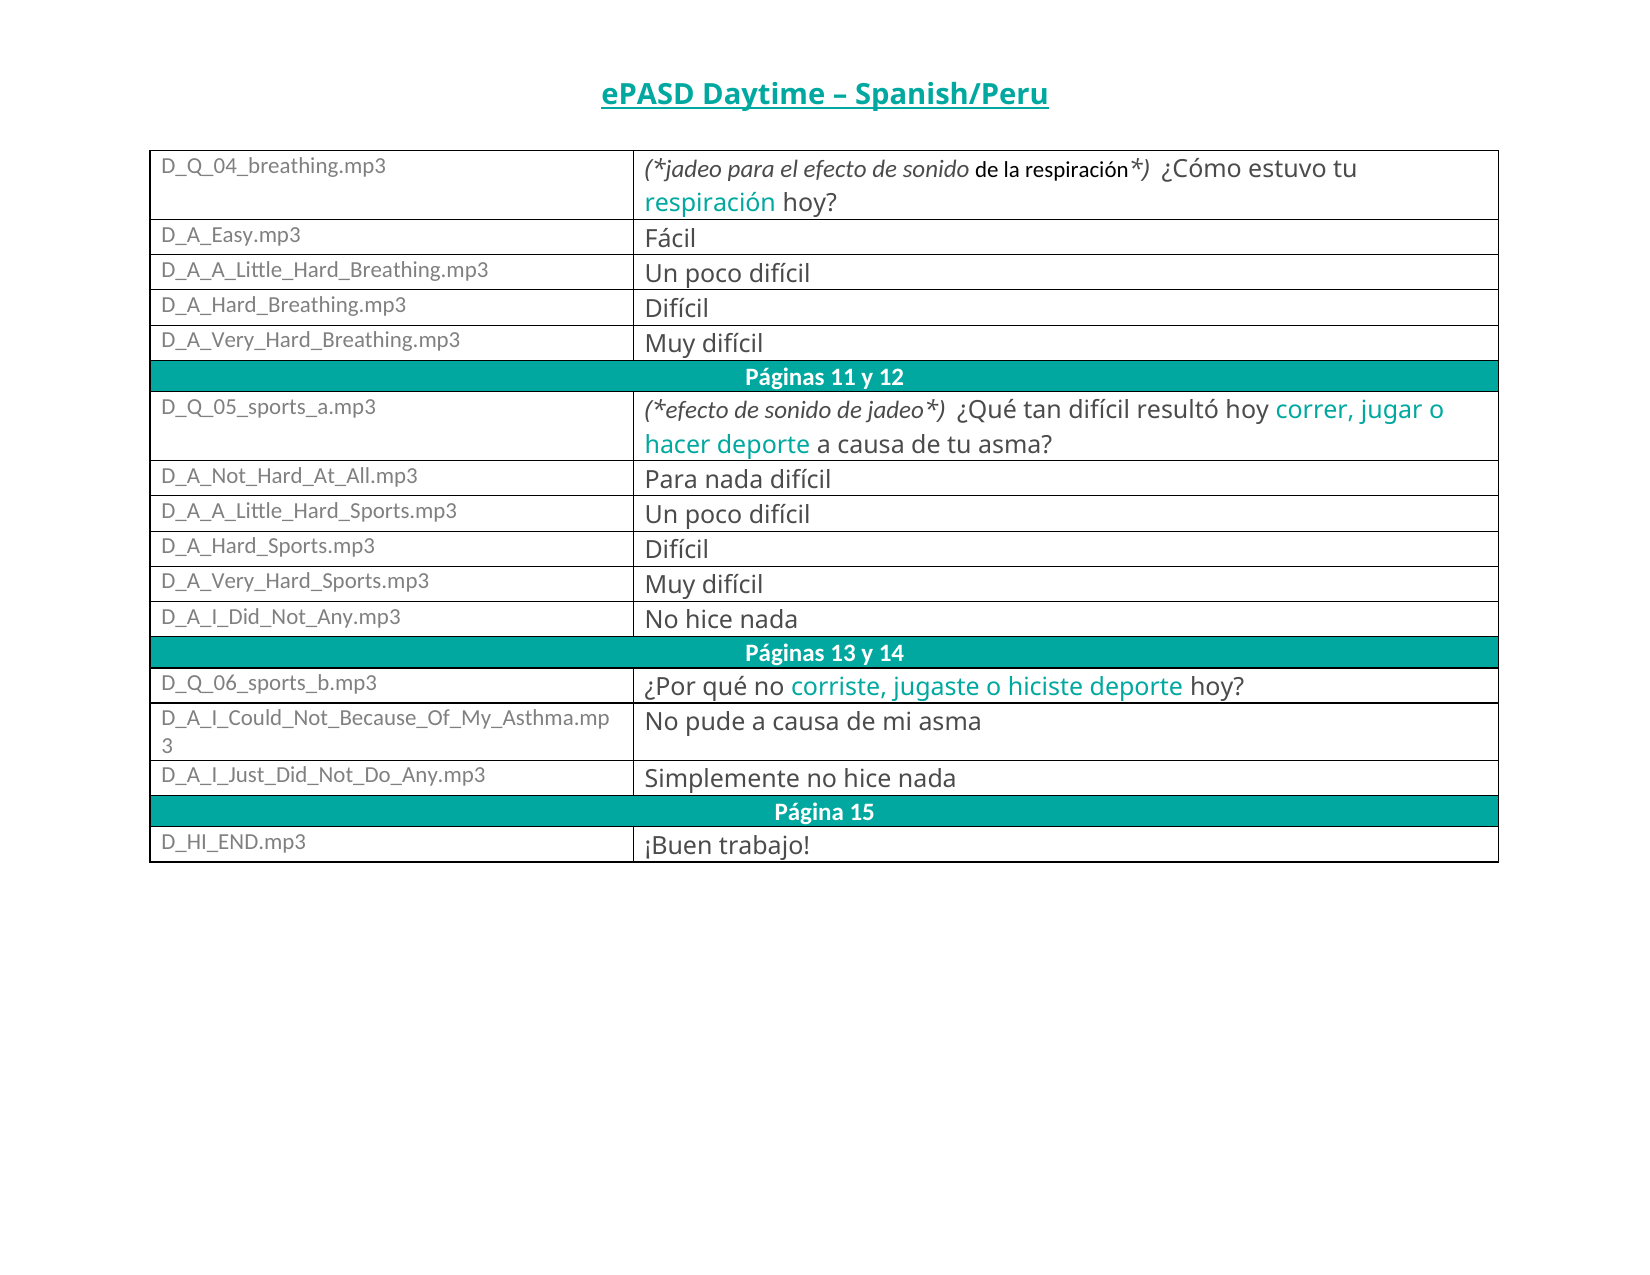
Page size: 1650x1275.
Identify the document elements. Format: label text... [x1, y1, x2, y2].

table_cell (*jadeo para el efecto de sonido de la respiración*) ¿Cómo estuvo tu respiración hoy? [634, 151, 1498, 219]
table_cell No pude a causa de mi asma [634, 704, 1498, 759]
table_cell No hice nada [634, 602, 1498, 636]
table_cell Un poco difícil [634, 496, 1498, 531]
table_cell ¿Por qué no corriste, jugaste o hiciste deporte hoy? [634, 669, 1498, 702]
table_cell Simplemente no hice nada [634, 761, 1498, 795]
table_cell D_Q_04_breathing.mp3 [151, 151, 633, 219]
table_cell D_A_I_Did_Not_Any.mp3 [151, 602, 633, 636]
table_cell Página 15 [151, 796, 1498, 826]
table_cell ¡Buen trabajo! [634, 827, 1498, 861]
table_cell Páginas 13 y 14 [151, 637, 1498, 667]
table_cell D_A_A_Little_Hard_Sports.mp3 [151, 496, 633, 531]
table_cell D_A_I_Could_Not_Because_Of_My_Asthma.mp3 [151, 704, 633, 759]
table_cell Difícil [634, 532, 1498, 566]
table_cell Muy difícil [634, 326, 1498, 359]
table_cell D_HI_END.mp3 [151, 827, 633, 861]
table_cell D_Q_06_sports_b.mp3 [151, 669, 633, 702]
table_cell D_A_Easy.mp3 [151, 220, 633, 254]
table_cell Muy difícil [634, 567, 1498, 601]
table_cell Páginas 11 y 12 [151, 361, 1498, 391]
table_cell D_A_A_Little_Hard_Breathing.mp3 [151, 255, 633, 289]
table_cell Un poco difícil [634, 255, 1498, 289]
table_cell Fácil [634, 220, 1498, 254]
table_cell Difícil [634, 290, 1498, 324]
table_cell D_Q_05_sports_a.mp3 [151, 392, 633, 460]
table_cell D_A_Very_Hard_Breathing.mp3 [151, 326, 633, 359]
table_cell (*efecto de sonido de jadeo*) ¿Qué tan difícil resultó hoy correr, jugar o hacer deporte a causa de tu asma? [634, 392, 1498, 460]
table_cell D_A_Hard_Breathing.mp3 [151, 290, 633, 324]
table_cell D_A_Hard_Sports.mp3 [151, 532, 633, 566]
table_cell D_A_Very_Hard_Sports.mp3 [151, 567, 633, 601]
table_cell D_A_I_Just_Did_Not_Do_Any.mp3 [151, 761, 633, 795]
table_cell Para nada difícil [634, 461, 1498, 495]
table_cell D_A_Not_Hard_At_All.mp3 [151, 461, 633, 495]
